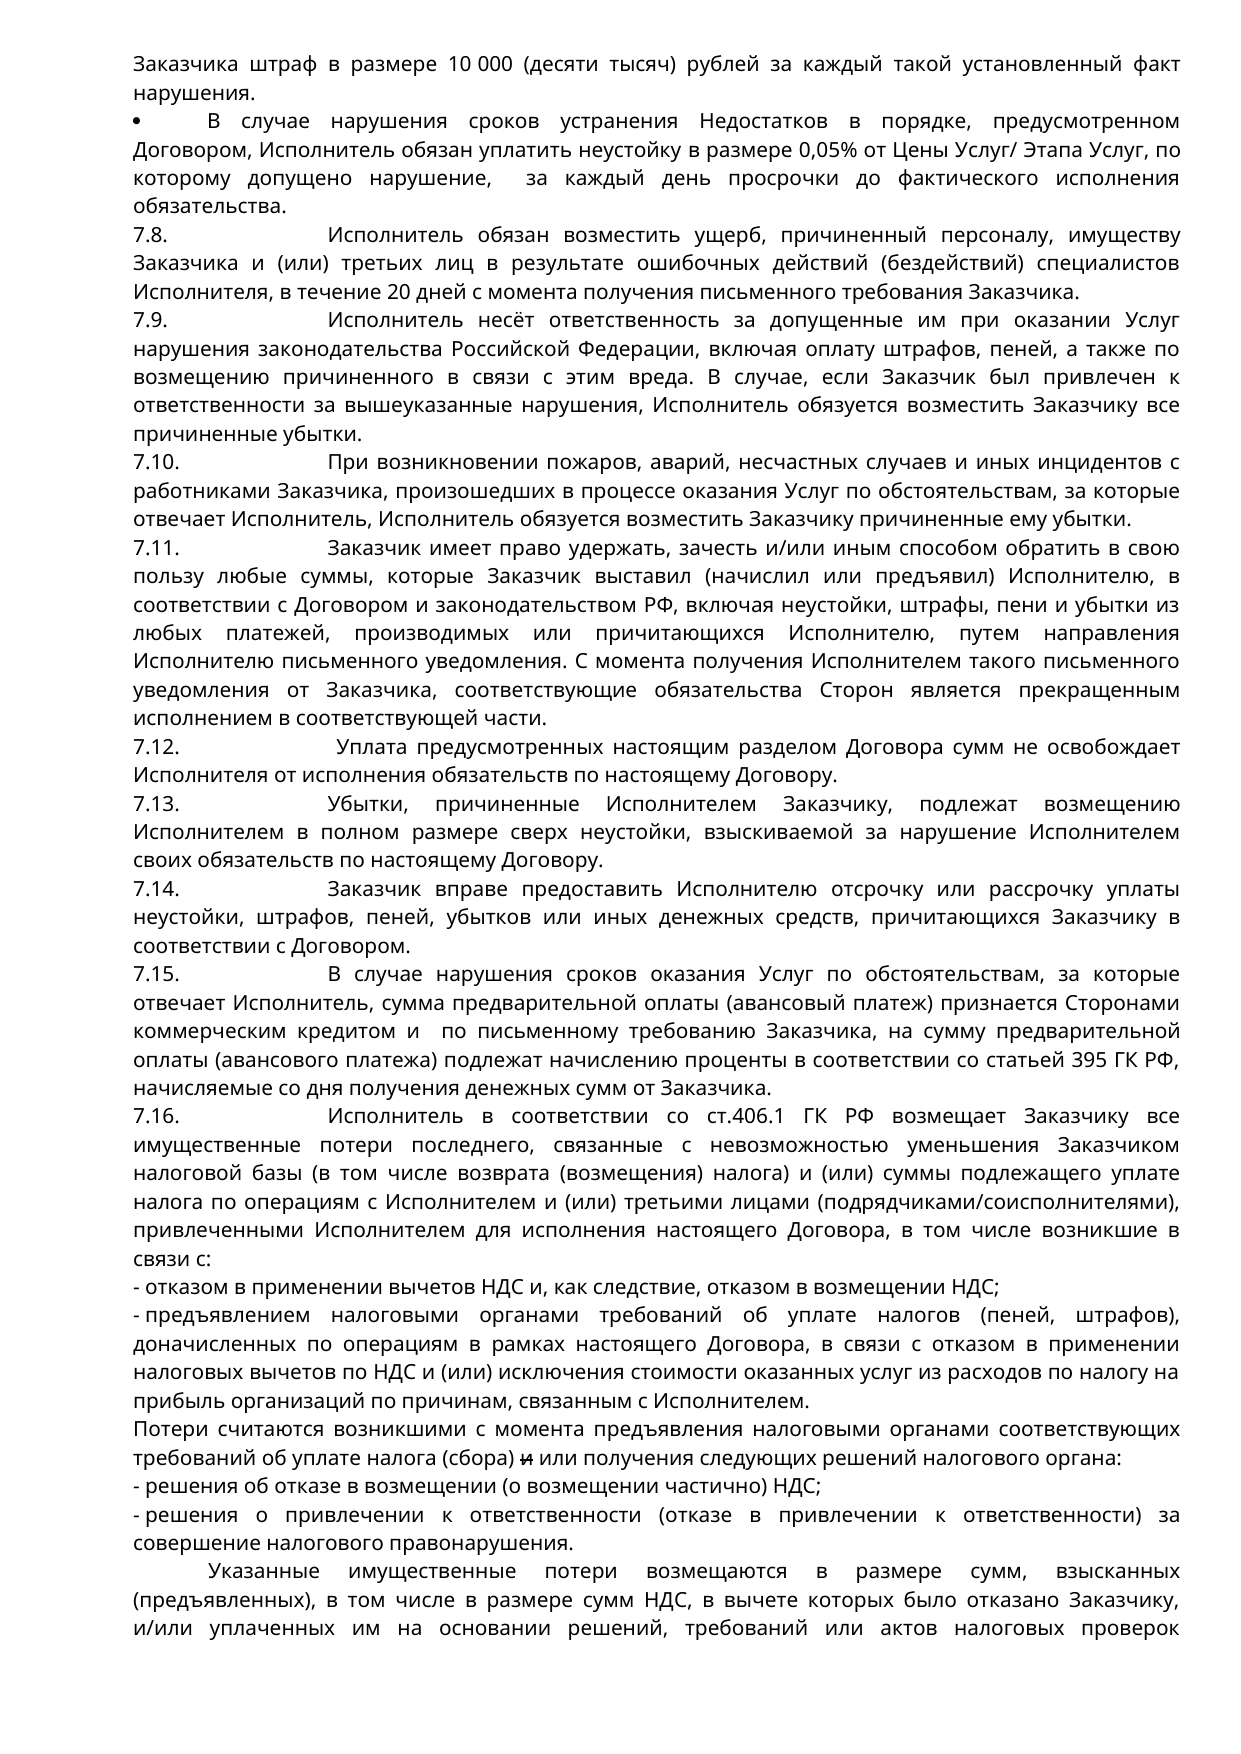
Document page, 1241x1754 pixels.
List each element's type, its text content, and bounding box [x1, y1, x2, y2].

list Убытки, причиненные Исполнителем Заказчику, подлежат возмещению Исполнителем в полном размере сверх неустойки, взыскиваемой за нарушение Исполнителем своих обязательств по настоящему Договору. [133, 789, 1181, 874]
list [133, 49, 1181, 106]
list Исполнитель несёт ответственность за допущенные им при оказании Услуг нарушения законодательства Российской Федерации, включая оплату штрафов, пеней, а также по возмещению причиненного в связи с этим вреда. В случае, если Заказчик был привлечен к ответственности за вышеуказанные нарушения, Исполнитель обязуется возместить Заказчику все причиненные убытки. [133, 305, 1181, 447]
list Исполнитель обязан возместить ущерб, причиненный персоналу, имуществу Заказчика и (или) третьих лиц в результате ошибочных действий (бездействий) специалистов Исполнителя, в течение 20 дней с момента получения письменного требования Заказчика. [133, 220, 1181, 305]
list Исполнитель в соответствии со ст.406.1 ГК РФ возмещает Заказчику все имущественные потери последнего, связанные с невозможностью уменьшения Заказчиком налоговой базы (в том числе возврата (возмещения) налога) и (или) суммы подлежащего уплате налога по операциям с Исполнителем и (или) третьими лицами (подрядчиками/соисполнителями), привлеченными Исполнителем для исполнения настоящего Договора, в том числе возникшие в связи с: [133, 1102, 1181, 1272]
list При возникновении пожаров, аварий, несчастных случаев и иных инцидентов с работниками Заказчика, произошедших в процессе оказания Услуг по обстоятельствам, за которые отвечает Исполнитель, Исполнитель обязуется возместить Заказчику причиненные ему убытки. [133, 447, 1181, 533]
list - решения об отказе в возмещении (о возмещении частично) НДС; [133, 1471, 1181, 1500]
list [133, 1557, 1181, 1642]
list Заказчик вправе предоставить Исполнителю отсрочку или рассрочку уплаты неустойки, штрафов, пеней, убытков или иных денежных средств, причитающихся Заказчику в соответствии с Договором. [133, 874, 1181, 959]
list - отказом в применении вычетов НДС и, как следствие, отказом в возмещении НДС; [133, 1272, 1181, 1301]
list В случае нарушения сроков устранения Недостатков в порядке, предусмотренном Договором, Исполнитель обязан уплатить неустойку в размере 0,05% от Цены Услуг/ Этапа Услуг, по которому допущено нарушение, за каждый день просрочки до фактического исполнения обязательства. [133, 106, 1181, 220]
list В случае нарушения сроков оказания Услуг по обстоятельствам, за которые отвечает Исполнитель, сумма предварительной оплаты (авансовый платеж) признается Сторонами коммерческим кредитом и по письменному требованию Заказчика, на сумму предварительной оплаты (авансового платежа) подлежат начислению проценты в соответствии со статьей 395 ГК РФ, начисляемые со дня получения денежных сумм от Заказчика. [133, 959, 1181, 1102]
list Заказчик имеет право удержать, зачесть и/или иным способом обратить в свою пользу любые суммы, которые Заказчик выставил (начислил или предъявил) Исполнителю, в соответствии с Договором и законодательством РФ, включая неустойки, штрафы, пени и убытки из любых платежей, производимых или причитающихся Исполнителю, путем направления Исполнителю письменного уведомления. С момента получения Исполнителем такого письменного уведомления от Заказчика, соответствующие обязательства Сторон является прекращенным исполнением в соответствующей части. [133, 533, 1181, 732]
list - предъявлением налоговыми органами требований об уплате налогов (пеней, штрафов), доначисленных по операциям в рамках настоящего Договора, в связи с отказом в применении налоговых вычетов по НДС и (или) исключения стоимости оказанных услуг из расходов по налогу на прибыль организаций по причинам, связанным с Исполнителем. [133, 1301, 1181, 1414]
list Потери считаются возникшими с момента предъявления налоговыми органами соответствующих требований об уплате налога (сбора) и или получения следующих решений налогового органа: [133, 1414, 1181, 1471]
list Уплата предусмотренных настоящим разделом Договора сумм не освобождает Исполнителя от исполнения обязательств по настоящему Договору. [133, 732, 1181, 789]
list - решения о привлечении к ответственности (отказе в привлечении к ответственности) за совершение налогового правонарушения. [133, 1500, 1181, 1557]
